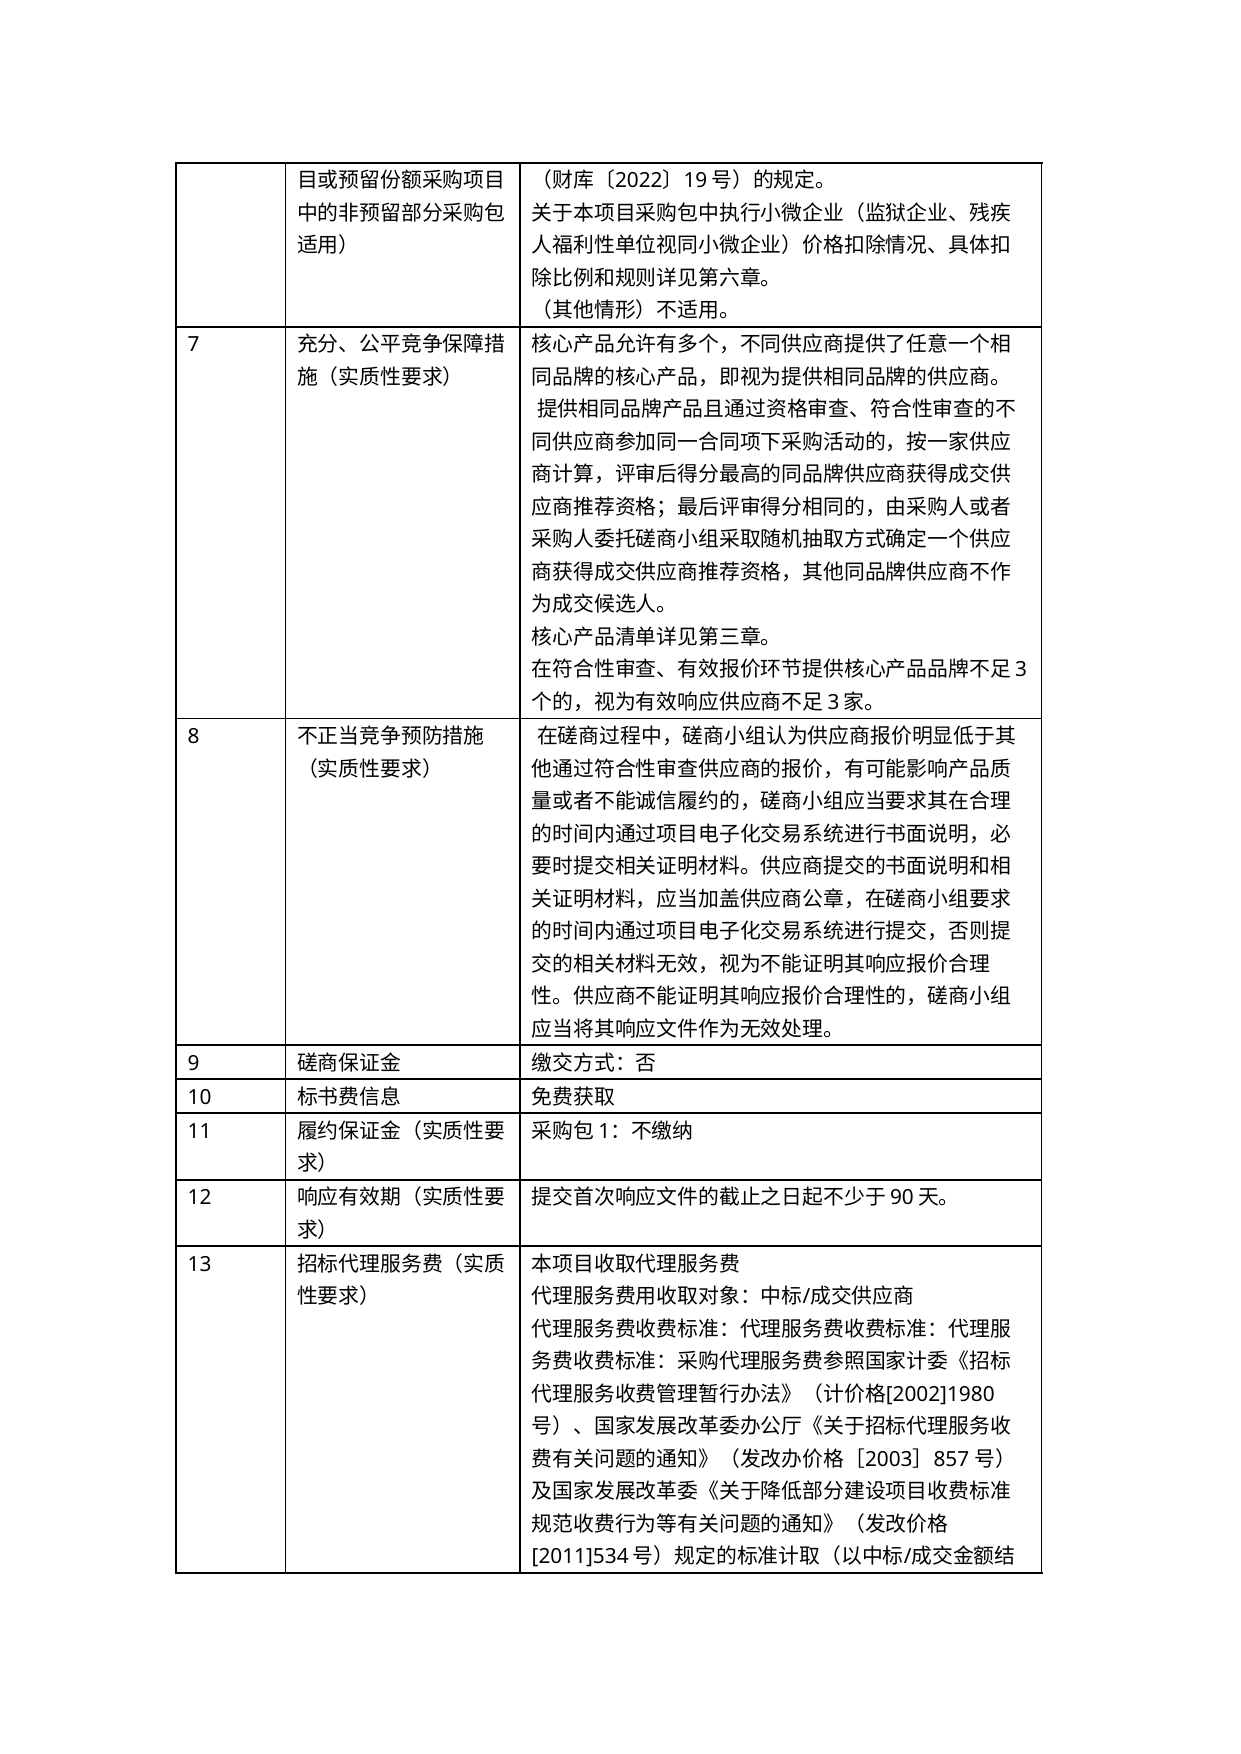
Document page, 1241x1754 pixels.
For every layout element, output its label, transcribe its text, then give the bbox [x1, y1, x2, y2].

table_cell 提交首次响应文件的截止之日起不少于90天。 [521, 1181, 1041, 1245]
table_cell 9 [177, 1046, 285, 1078]
table_cell 11 [177, 1114, 285, 1179]
table_cell 响应有效期（实质性要求） [286, 1181, 519, 1245]
table_cell 6 [177, 164, 285, 326]
table_cell 缴交方式：否 [521, 1046, 1041, 1078]
table_cell 7 [177, 328, 285, 718]
table_cell 采购包1：不缴纳 [521, 1114, 1041, 1179]
table_cell 10 [177, 1080, 285, 1112]
table_cell 13 [177, 1247, 285, 1572]
table_cell 招标代理服务费（实质性要求） [286, 1247, 519, 1572]
table_cell 核心产品允许有多个，不同供应商提供了任意一个相同品牌的核心产品，即视为提供相同品牌的供应商。 提供相同品牌产品且通过资格审查、符合性审查的不同供应商参加同一合同项下采购活动的，按一家供应商计算，评审后得分最高的同品牌供应商获得成交供应商推荐资格；最后评审得分相同的，由采购人或者采购人委托磋商小组采取随机抽取方式确定一个供应商获得成交供应商推荐资格，其他同品牌供应商不作为成交候选人。 核心产品清单详见第三章。 在符合性审查、有效报价环节提供核心产品品牌不足3个的，视为有效响应供应商不足3家。 [521, 328, 1041, 718]
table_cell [286, 164, 519, 326]
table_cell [521, 1247, 1041, 1572]
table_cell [521, 164, 1041, 326]
table_cell 8 [177, 719, 285, 1044]
table_cell 在磋商过程中，磋商小组认为供应商报价明显低于其他通过符合性审查供应商的报价，有可能影响产品质量或者不能诚信履约的，磋商小组应当要求其在合理的时间内通过项目电子化交易系统进行书面说明，必要时提交相关证明材料。供应商提交的书面说明和相关证明材料，应当加盖供应商公章，在磋商小组要求的时间内通过项目电子化交易系统进行提交，否则提交的相关材料无效，视为不能证明其响应报价合理性。供应商不能证明其响应报价合理性的，磋商小组应当将其响应文件作为无效处理。 [521, 719, 1041, 1044]
table_cell 充分、公平竞争保障措施（实质性要求） [286, 328, 519, 718]
table_cell 履约保证金（实质性要求） [286, 1114, 519, 1179]
table_cell 12 [177, 1181, 285, 1245]
table_cell 免费获取 [521, 1080, 1041, 1112]
table_cell 磋商保证金 [286, 1046, 519, 1078]
table_cell 不正当竞争预防措施（实质性要求） [286, 719, 519, 1044]
table_cell 标书费信息 [286, 1080, 519, 1112]
